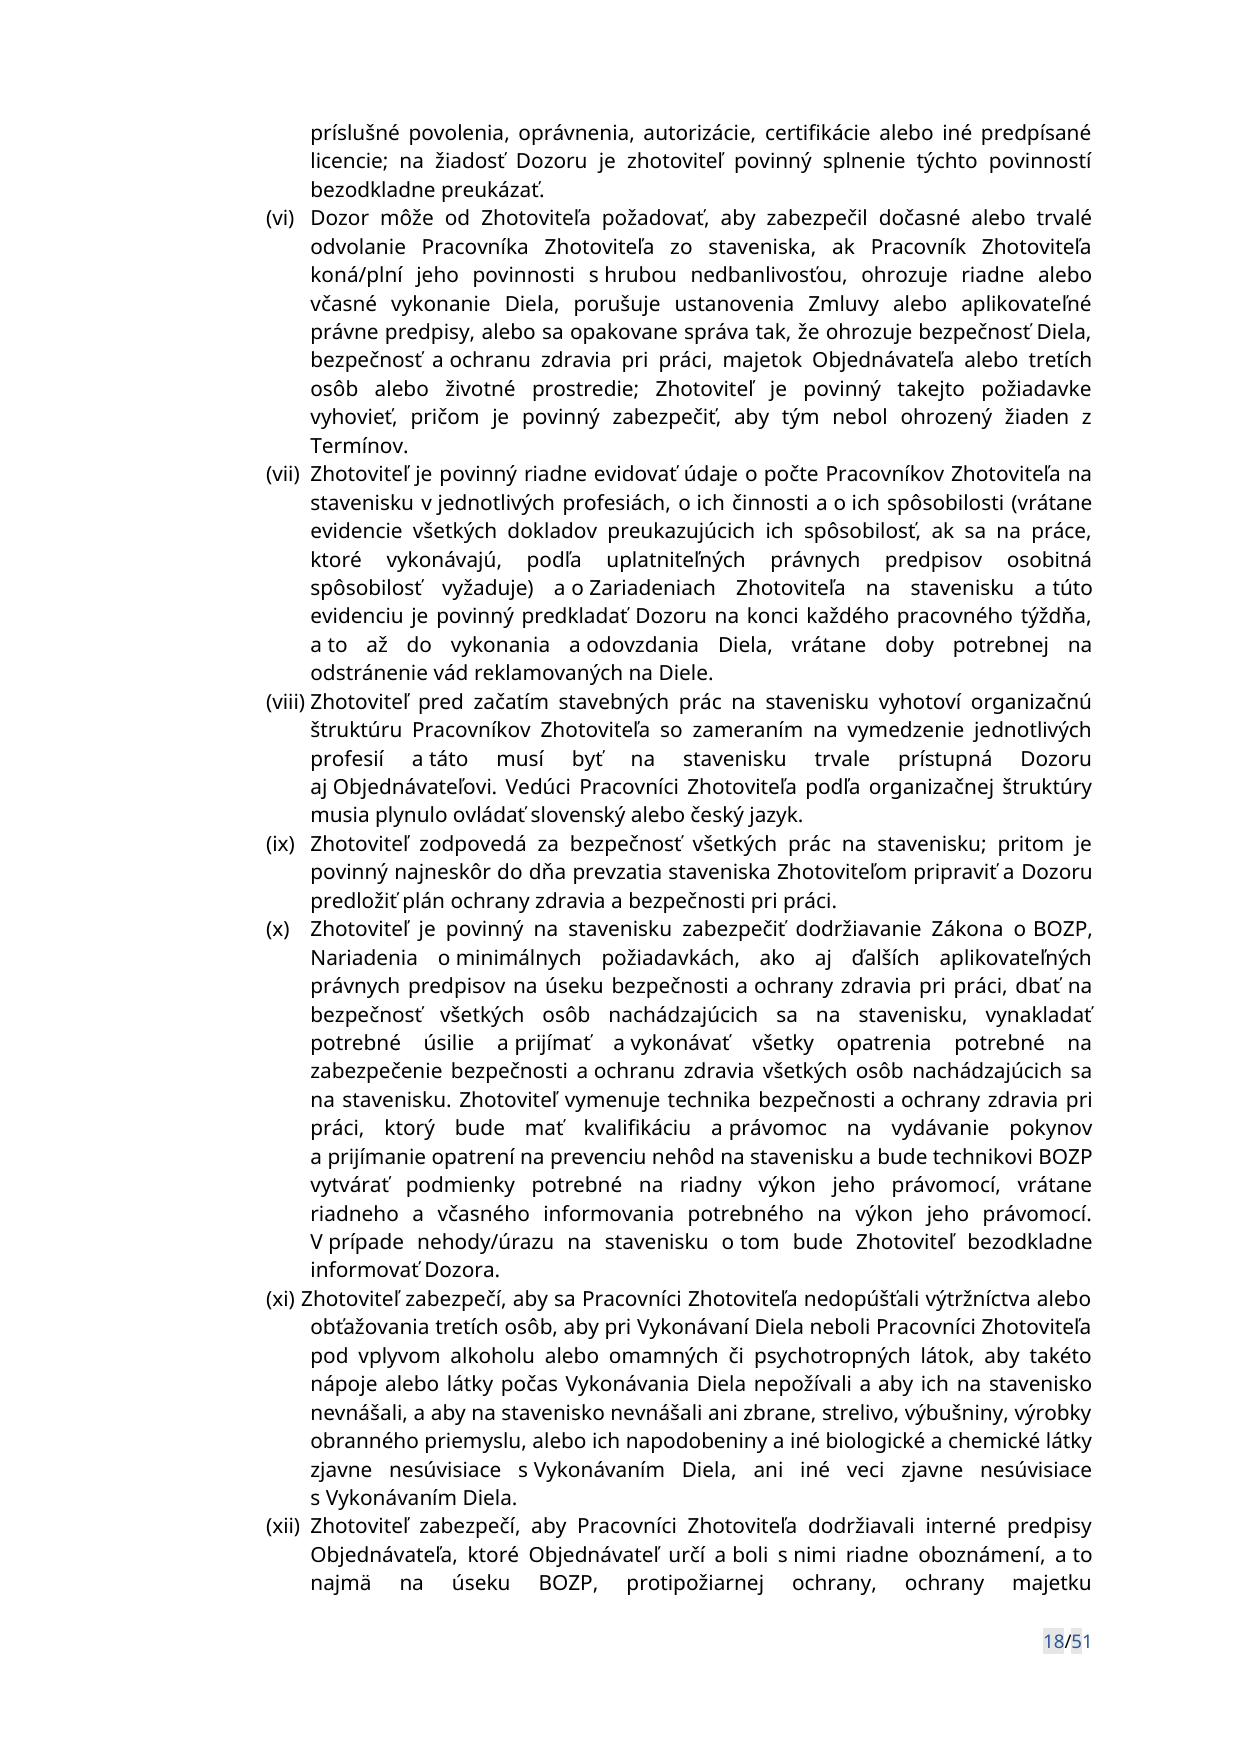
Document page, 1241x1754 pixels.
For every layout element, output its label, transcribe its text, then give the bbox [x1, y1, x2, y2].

text (xi) Zhotoviteľ zabezpečí, aby sa Pracovníci Zhotoviteľa nedopúšťali výtržníctva alebo obťažovania tretích osôb, aby pri Vykonávaní Diela neboli Pracovníci Zhotoviteľa pod vplyvom alkoholu alebo omamných či psychotropných látok, aby takéto nápoje alebo látky počas Vykonávania Diela nepožívali a aby ich na stavenisko nevnášali, a aby na stavenisko nevnášali ani zbrane, strelivo, výbušniny, výrobky obranného priemyslu, alebo ich napodobeniny a iné biologické a chemické látky zjavne nesúvisiace s Vykonávaním Diela, ani iné veci zjavne nesúvisiace s Vykonávaním Diela. [266, 1284, 1093, 1512]
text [266, 118, 1093, 203]
text (vii) Zhotoviteľ je povinný riadne evidovať údaje o počte Pracovníkov Zhotoviteľa na stavenisku v jednotlivých profesiách, o ich činnosti a o ich spôsobilosti (vrátane evidencie všetkých dokladov preukazujúcich ich spôsobilosť, ak sa na práce, ktoré vykonávajú, podľa uplatniteľných právnych predpisov osobitná spôsobilosť vyžaduje) a o Zariadeniach Zhotoviteľa na stavenisku a túto evidenciu je povinný predkladať Dozoru na konci každého pracovného týždňa, a to až do vykonania a odovzdania Diela, vrátane doby potrebnej na odstránenie vád reklamovaných na Diele. [266, 459, 1093, 687]
text (ix) Zhotoviteľ zodpovedá za bezpečnosť všetkých prác na stavenisku; pritom je povinný najneskôr do dňa prevzatia staveniska Zhotoviteľom pripraviť a Dozoru predložiť plán ochrany zdravia a bezpečnosti pri práci. [266, 829, 1093, 914]
text (x) Zhotoviteľ je povinný na stavenisku zabezpečiť dodržiavanie Zákona o BOZP, Nariadenia o minimálnych požiadavkách, ako aj ďalších aplikovateľných právnych predpisov na úseku bezpečnosti a ochrany zdravia pri práci, dbať na bezpečnosť všetkých osôb nachádzajúcich sa na stavenisku, vynakladať potrebné úsilie a prijímať a vykonávať všetky opatrenia potrebné na zabezpečenie bezpečnosti a ochranu zdravia všetkých osôb nachádzajúcich sa na stavenisku. Zhotoviteľ vymenuje technika bezpečnosti a ochrany zdravia pri práci, ktorý bude mať kvalifikáciu a právomoc na vydávanie pokynov a prijímanie opatrení na prevenciu nehôd na stavenisku a bude technikovi BOZP vytvárať podmienky potrebné na riadny výkon jeho právomocí, vrátane riadneho a včasného informovania potrebného na výkon jeho právomocí. V prípade nehody/úrazu na stavenisku o tom bude Zhotoviteľ bezodkladne informovať Dozora. [266, 914, 1093, 1284]
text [266, 1512, 1093, 1597]
text (vi) Dozor môže od Zhotoviteľa požadovať, aby zabezpečil dočasné alebo trvalé odvolanie Pracovníka Zhotoviteľa zo staveniska, ak Pracovník Zhotoviteľa koná/plní jeho povinnosti s hrubou nedbanlivosťou, ohrozuje riadne alebo včasné vykonanie Diela, porušuje ustanovenia Zmluvy alebo aplikovateľné právne predpisy, alebo sa opakovane správa tak, že ohrozuje bezpečnosť Diela, bezpečnosť a ochranu zdravia pri práci, majetok Objednávateľa alebo tretích osôb alebo životné prostredie; Zhotoviteľ je povinný takejto požiadavke vyhovieť, pričom je povinný zabezpečiť, aby tým nebol ohrozený žiaden z Termínov. [266, 203, 1093, 459]
text (viii) Zhotoviteľ pred začatím stavebných prác na stavenisku vyhotoví organizačnú štruktúru Pracovníkov Zhotoviteľa so zameraním na vymedzenie jednotlivých profesií a táto musí byť na stavenisku trvale prístupná Dozoru aj Objednávateľovi. Vedúci Pracovníci Zhotoviteľa podľa organizačnej štruktúry musia plynulo ovládať slovenský alebo český jazyk. [266, 687, 1093, 829]
